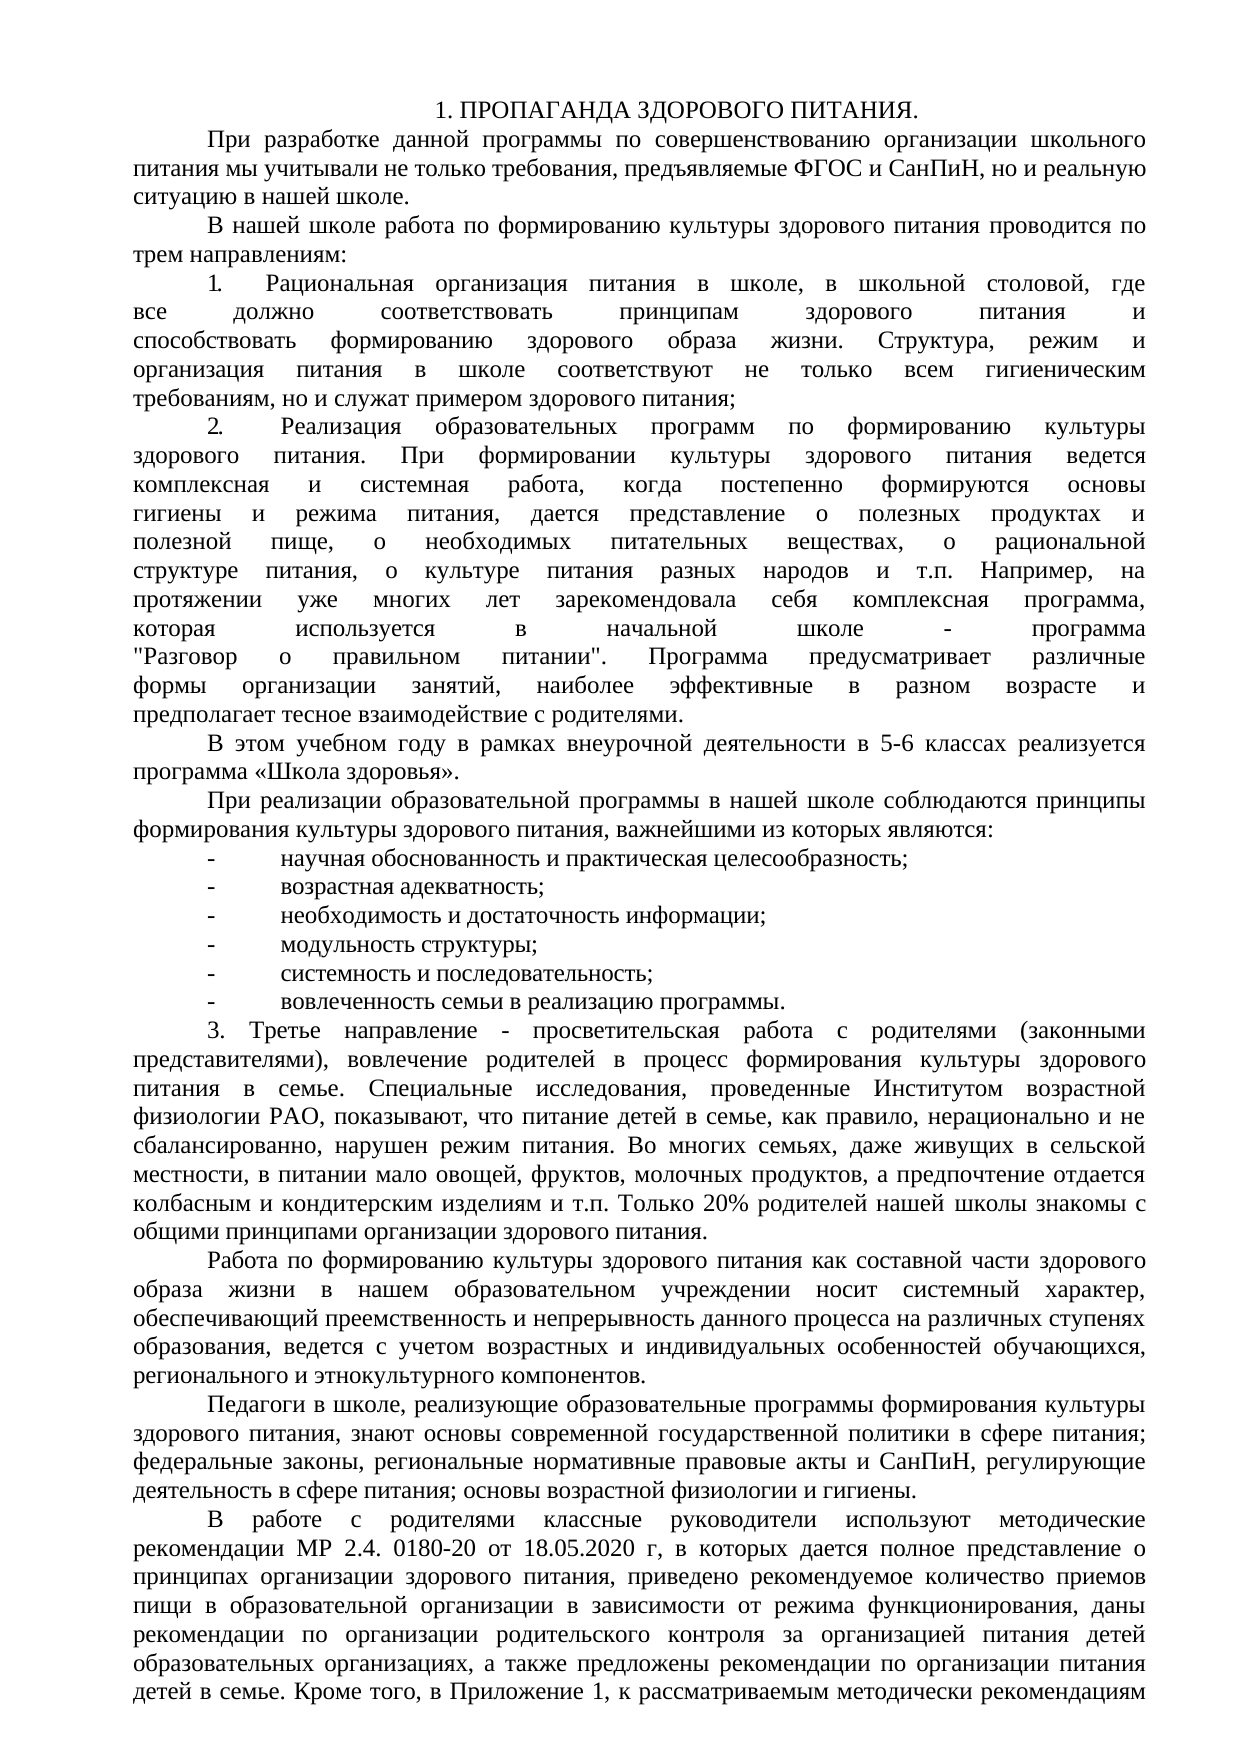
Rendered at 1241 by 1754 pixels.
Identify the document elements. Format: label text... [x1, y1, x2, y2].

text 1. ПРОПАГАНДА ЗДОРОВОГО ПИТАНИЯ. [133, 95, 1146, 124]
text В этом учебном году в рамках внеурочной деятельности в 5-6 классах реализуется программа «Школа здоровья». [133, 728, 1146, 785]
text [133, 1504, 1146, 1705]
text Педагоги в школе, реализующие образовательные программы формирования культуры здорового питания, знают основы современной государственной политики в сфере питания; федеральные законы, региональные нормативные правовые акты и СанПиН, регулирующие деятельность в сфере питания; основы возрастной физиологии и гигиены. [133, 1389, 1146, 1504]
text Работа по формированию культуры здорового питания как составной части здорового образа жизни в нашем образовательном учреждении носит системный характер, обеспечивающий преемственность и непрерывность данного процесса на различных ступенях образования, ведется с учетом возрастных и индивидуальных особенностей обучающихся, регионального и этнокультурного компонентов. [133, 1245, 1146, 1389]
list необходимость и достаточность информации; [133, 900, 1146, 929]
list вовлеченность семьи в реализацию программы. [133, 986, 1146, 1015]
text 3. Третье направление - просветительская работа с родителями (законными представителями), вовлечение родителей в процесс формирования культуры здорового питания в семье. Специальные исследования, проведенные Институтом возрастной физиологии РАО, показывают, что питание детей в семье, как правило, нерационально и не сбалансированно, нарушен режим питания. Во многих семьях, даже живущих в сельской местности, в питании мало овощей, фруктов, молочных продуктов, а предпочтение отдается колбасным и кондитерским изделиям и т.п. Только 20% родителей нашей школы знакомы с общими принципами организации здорового питания. [133, 1015, 1146, 1245]
list научная обоснованность и практическая целесообразность; [133, 843, 1146, 871]
list модульность структуры; [133, 929, 1146, 958]
list возрастная адекватность; [133, 871, 1146, 900]
text 1. Рациональная организация питания в школе, в школьной столовой, где все должно соответствовать принципам здорового питания и способствовать формированию здорового образа жизни. Структура, режим и организация питания в школе соответствуют не только всем гигиеническим требованиям, но и служат примером здорового питания; [133, 268, 1146, 411]
text При разработке данной программы по совершенствованию организации школьного питания мы учитывали не только требования, предъявляемые ФГОС и СанПиН, но и реальную ситуацию в нашей школе. [133, 124, 1146, 210]
text При реализации образовательной программы в нашей школе соблюдаются принципы формирования культуры здорового питания, важнейшими из которых являются: [133, 785, 1146, 843]
list системность и последовательность; [133, 958, 1146, 986]
text В нашей школе работа по формированию культуры здорового питания проводится по трем направлениям: [133, 210, 1146, 268]
text 2. Реализация образовательных программ по формированию культуры здорового питания. При формировании культуры здорового питания ведется комплексная и системная работа, когда постепенно формируются основы гигиены и режима питания, дается представление о полезных продуктах и полезной пище, о необходимых питательных веществах, о рациональной структуре питания, о культуре питания разных народов и т.п. Например, на протяжении уже многих лет зарекомендовала себя комплексная программа, которая используется в начальной школе - программа "Разговор о правильном питании". Программа предусматривает различные формы организации занятий, наиболее эффективные в разном возрасте и предполагает тесное взаимодействие с родителями. [133, 411, 1146, 728]
